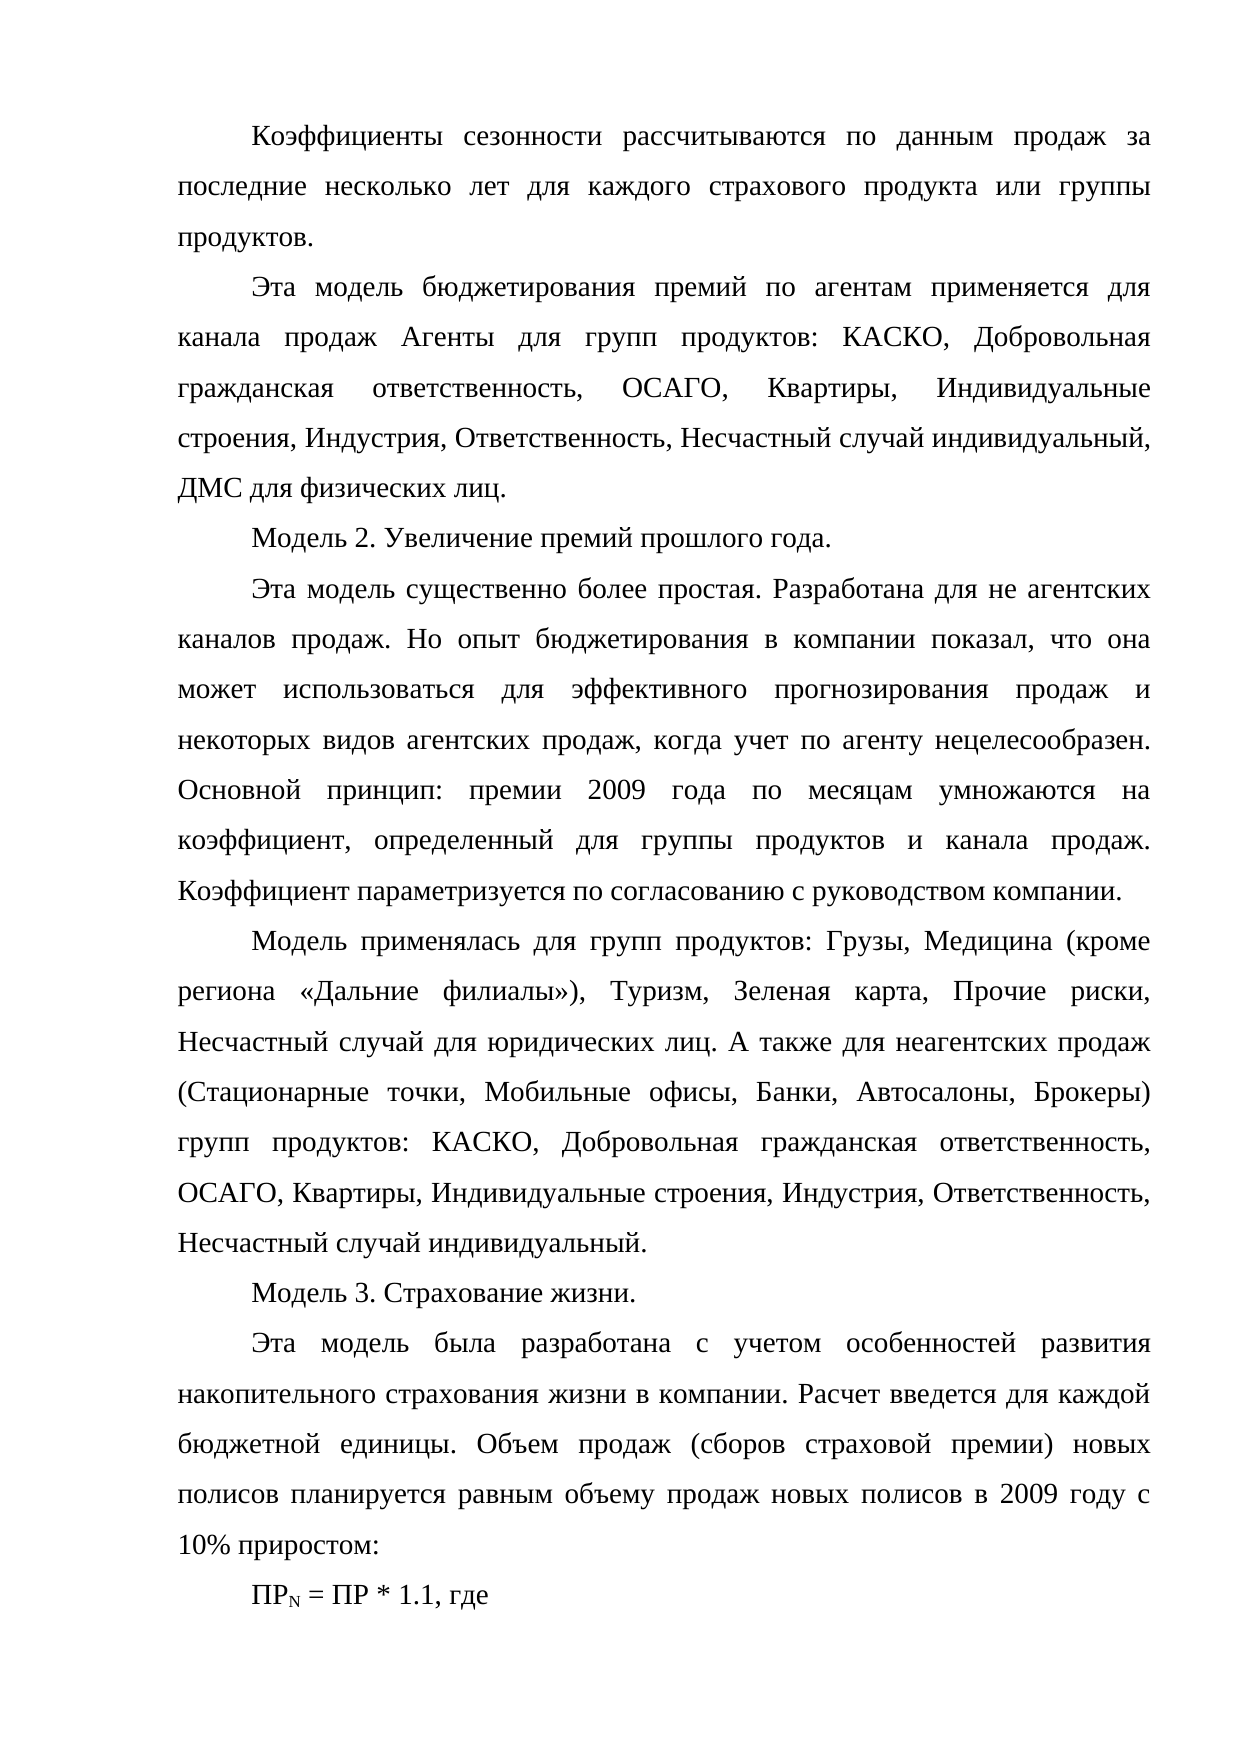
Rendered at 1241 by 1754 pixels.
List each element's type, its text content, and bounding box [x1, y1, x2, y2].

text Коэффициенты сезонности рассчитываются по данным продаж за последние несколько лет для каждого страхового продукта или группы продуктов. [177, 118, 1152, 252]
text Модель применялась для групп продуктов: Грузы, Медицина (кроме региона «Дальние филиалы»), Туризм, Зеленая карта, Прочие риски, Несчастный случай для юридических лиц. А также для неагентских продаж (Стационарные точки, Мобильные офисы, Банки, Автосалоны, Брокеры) групп продуктов: КАСКО, Добровольная гражданская ответственность, ОСАГО, Квартиры, Индивидуальные строения, Индустрия, Ответственность, Несчастный случай индивидуальный. [177, 923, 1152, 1258]
text Эта модель бюджетирования премий по агентам применяется для канала продаж Агенты для групп продуктов: КАСКО, Добровольная гражданская ответственность, ОСАГО, Квартиры, Индивидуальные строения, Индустрия, Ответственность, Несчастный случай индивидуальный, ДМС для физических лиц. [177, 269, 1152, 504]
subtitle Модель 2. Увеличение премий прошлого года. [177, 521, 1152, 554]
text Модель 3. Страхование жизни. [177, 1275, 1152, 1309]
text Эта модель существенно более простая. Разработана для не агентских каналов продаж. Но опыт бюджетирования в компании показал, что она может использоваться для эффективного прогнозирования продаж и некоторых видов агентских продаж, когда учет по агенту нецелесообразен. Основной принцип: премии 2009 года по месяцам умножаются на коэффициент, определенный для группы продуктов и канала продаж. Коэффициент параметризуется по согласованию с руководством компании. [177, 571, 1152, 906]
text Эта модель была разработана с учетом особенностей развития накопительного страхования жизни в компании. Расчет введется для каждой бюджетной единицы. Объем продаж (сборов страховой премии) новых полисов планируется равным объему продаж новых полисов в 2009 году с 10% приростом: [177, 1326, 1152, 1560]
text ПРN = ПР * 1.1, где [177, 1577, 1152, 1611]
